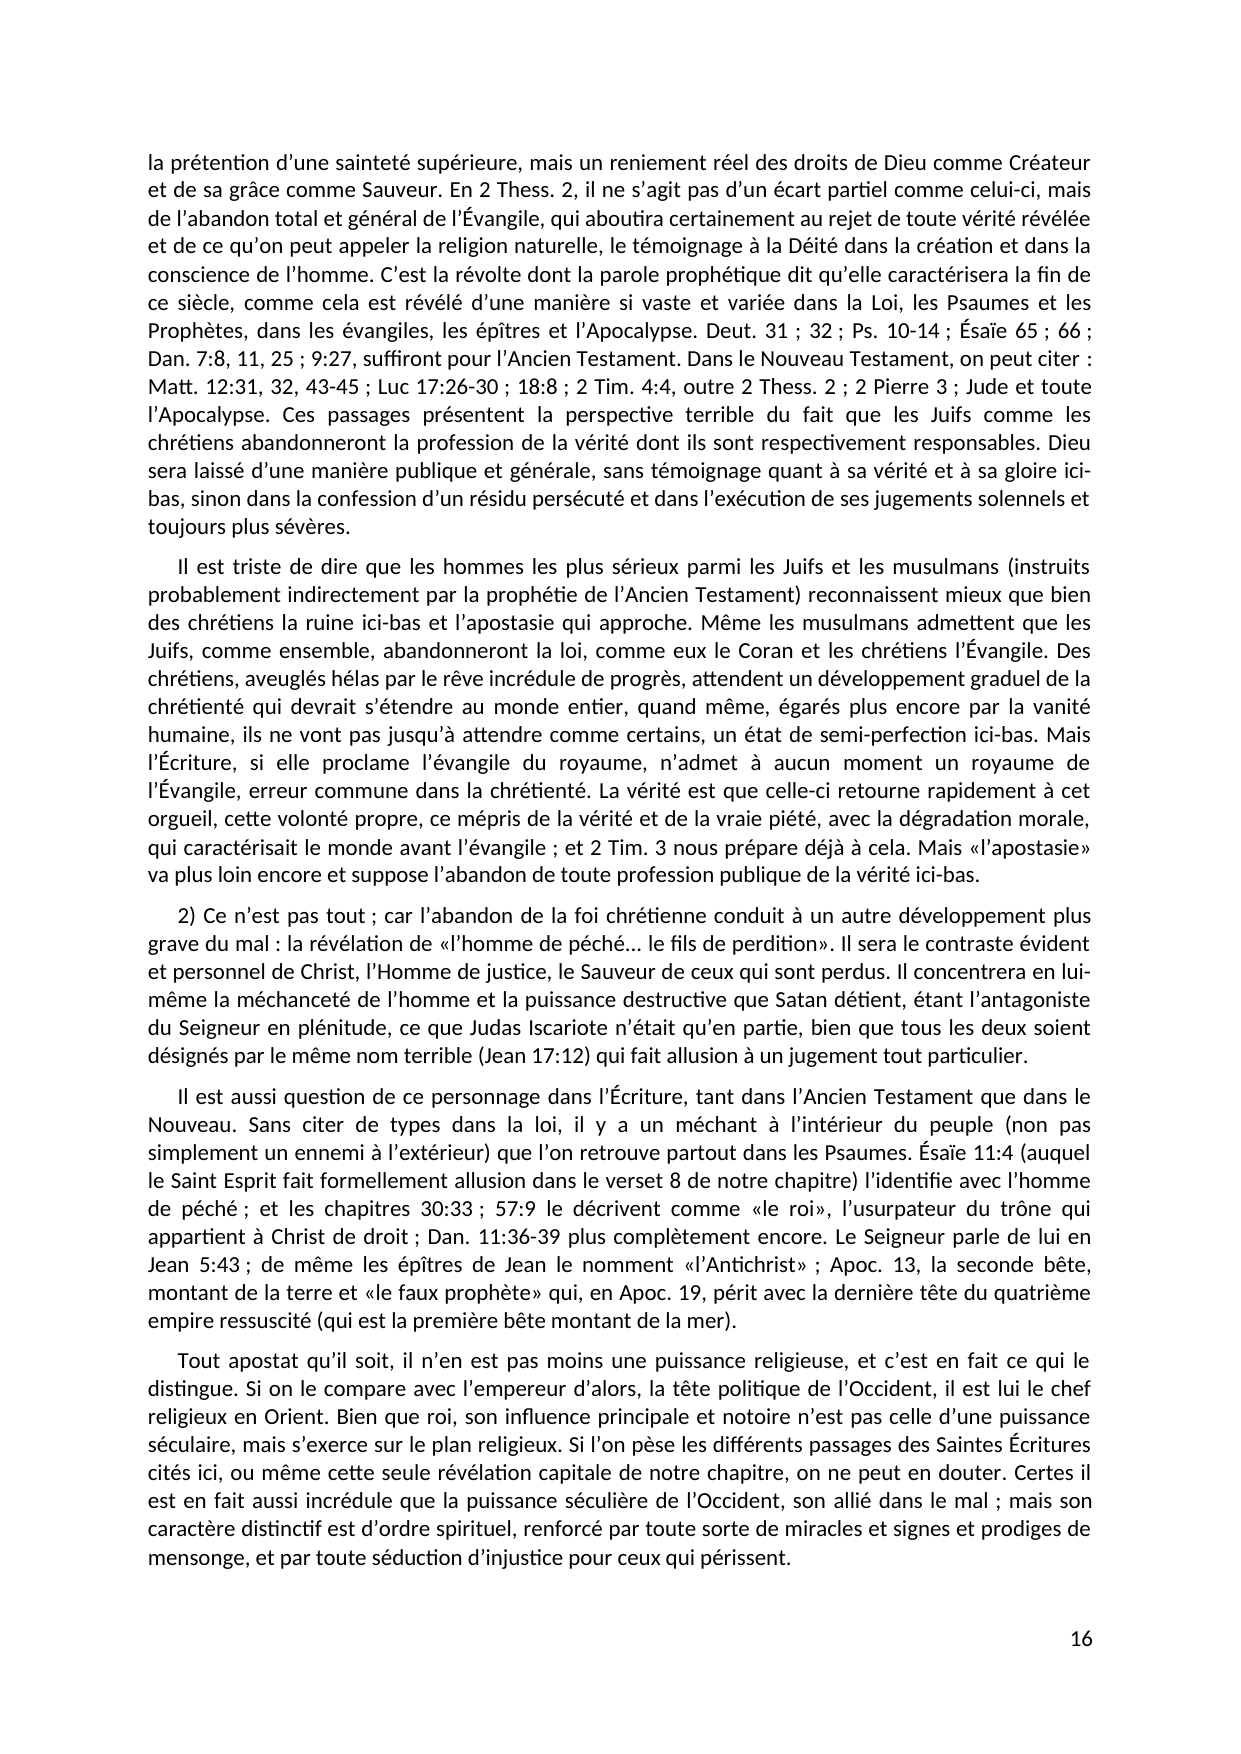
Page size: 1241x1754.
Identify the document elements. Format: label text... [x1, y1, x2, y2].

text Il est triste de dire que les hommes les plus sérieux parmi les Juifs et les musulmans (instruits probablement indirectement par la prophétie de l’Ancien Testament) reconnaissent mieux que bien des chrétiens la ruine ici-bas et l’apostasie qui approche. Même les musulmans admettent que les Juifs, comme ensemble, abandonneront la loi, comme eux le Coran et les chrétiens l’Évangile. Des chrétiens, aveuglés hélas par le rêve incrédule de progrès, attendent un développement graduel de la chrétienté qui devrait s’étendre au monde entier, quand même, égarés plus encore par la vanité humaine, ils ne vont pas jusqu’à attendre comme certains, un état de semi-perfection ici-bas. Mais l’Écriture, si elle proclame l’évangile du royaume, n’admet à aucun moment un royaume de l’Évangile, erreur commune dans la chrétienté. La vérité est que celle-ci retourne rapidement à cet orgueil, cette volonté propre, ce mépris de la vérité et de la vraie piété, avec la dégradation morale, qui caractérisait le monde avant l’évangile ; et 2 Tim. 3 nous prépare déjà à cela. Mais «l’apostasie» va plus loin encore et suppose l’abandon de toute profession publique de la vérité ici-bas. [148, 552, 1093, 889]
text Il est aussi question de ce personnage dans l’Écriture, tant dans l’Ancien Testament que dans le Nouveau. Sans citer de types dans la loi, il y a un méchant à l’intérieur du peuple (non pas simplement un ennemi à l’extérieur) que l’on retrouve partout dans les Psaumes. Ésaïe 11:4 (auquel le Saint Esprit fait formellement allusion dans le verset 8 de notre chapitre) l’identifie avec l’homme de péché ; et les chapitres 30:33 ; 57:9 le décrivent comme «le roi», l’usurpateur du trône qui appartient à Christ de droit ; Dan. 11:36-39 plus complètement encore. Le Seigneur parle de lui en Jean 5:43 ; de même les épîtres de Jean le nomment «l’Antichrist» ; Apoc. 13, la seconde bête, montant de la terre et «le faux prophète» qui, en Apoc. 19, périt avec la dernière tête du quatrième empire ressuscité (qui est la première bête montant de la mer). [148, 1082, 1093, 1334]
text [148, 148, 1093, 540]
text Tout apostat qu’il soit, il n’en est pas moins une puissance religieuse, et c’est en fait ce qui le distingue. Si on le compare avec l’empereur d’alors, la tête politique de l’Occident, il est lui le chef religieux en Orient. Bien que roi, son influence principale et notoire n’est pas celle d’une puissance séculaire, mais s’exerce sur le plan religieux. Si l’on pèse les différents passages des Saintes Écritures cités ici, ou même cette seule révélation capitale de notre chapitre, on ne peut en douter. Certes il est en fait aussi incrédule que la puissance séculière de l’Occident, son allié dans le mal ; mais son caractère distinctif est d’ordre spirituel, renforcé par toute sorte de miracles et signes et prodiges de mensonge, et par toute séduction d’injustice pour ceux qui périssent. [148, 1346, 1093, 1571]
text 2) Ce n’est pas tout ; car l’abandon de la foi chrétienne conduit à un autre développement plus grave du mal : la révélation de «l’homme de péché... le fils de perdition». Il sera le contraste évident et personnel de Christ, l’Homme de justice, le Sauveur de ceux qui sont perdus. Il concentrera en lui-même la méchanceté de l’homme et la puissance destructive que Satan détient, étant l’antagoniste du Seigneur en plénitude, ce que Judas Iscariote n’était qu’en partie, bien que tous les deux soient désignés par le même nom terrible (Jean 17:12) qui fait allusion à un jugement tout particulier. [148, 901, 1093, 1069]
